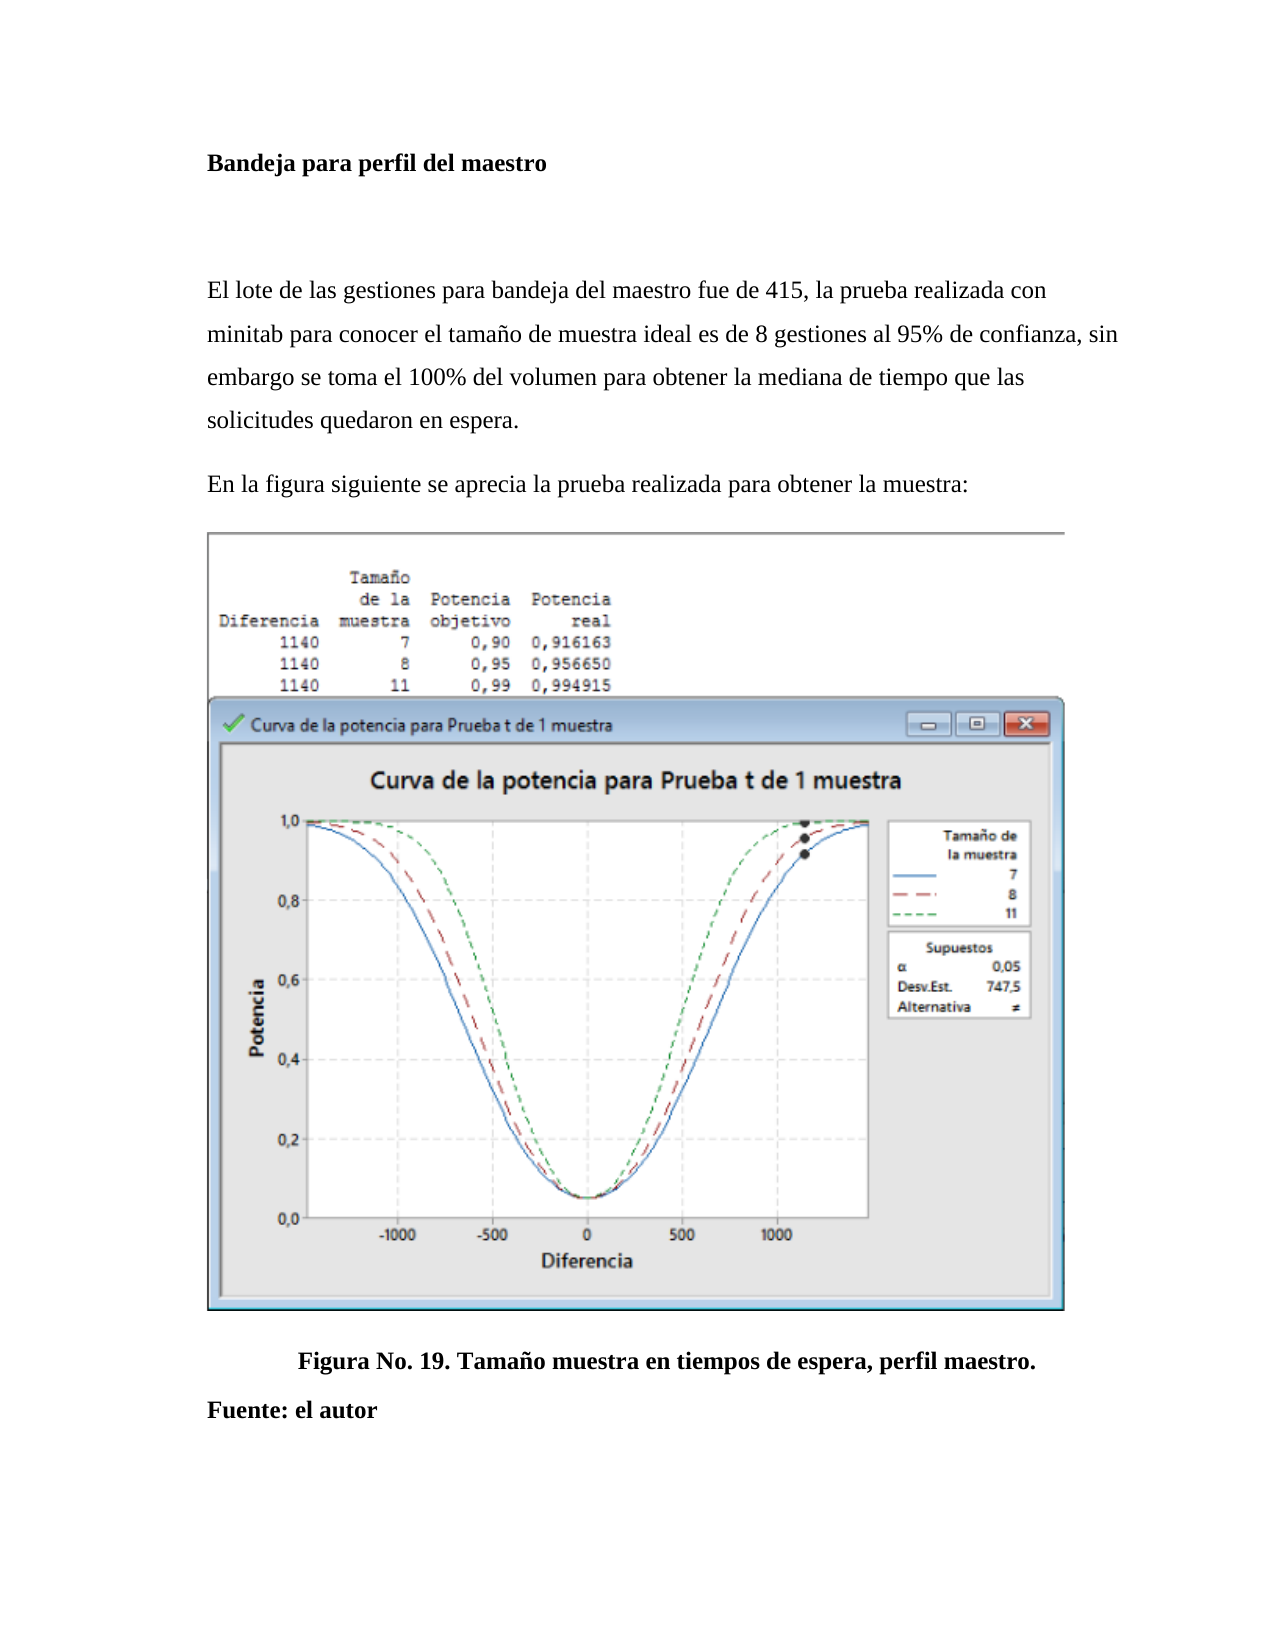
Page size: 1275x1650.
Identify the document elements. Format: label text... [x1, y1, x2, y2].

text Fuente: el autor [207, 1395, 1127, 1424]
text Figura No. 19. Tamaño muestra en tiempos de espera, perfil maestro. [207, 1346, 1127, 1374]
text Bandeja para perfil del maestro [207, 148, 1127, 176]
text En la figura siguiente se aprecia la prueba realizada para obtener la muestra: [207, 469, 1127, 498]
picture [206, 532, 1065, 1311]
text El lote de las gestiones para bandeja del maestro fue de 415, la prueba realizada con minitab para conocer el tamaño de muestra ideal es de 8 gestiones al 95% de confianza, sin embargo se toma el 100% del volumen para obtener la mediana de tiempo que las solicitudes quedaron en espera. [207, 276, 1127, 434]
